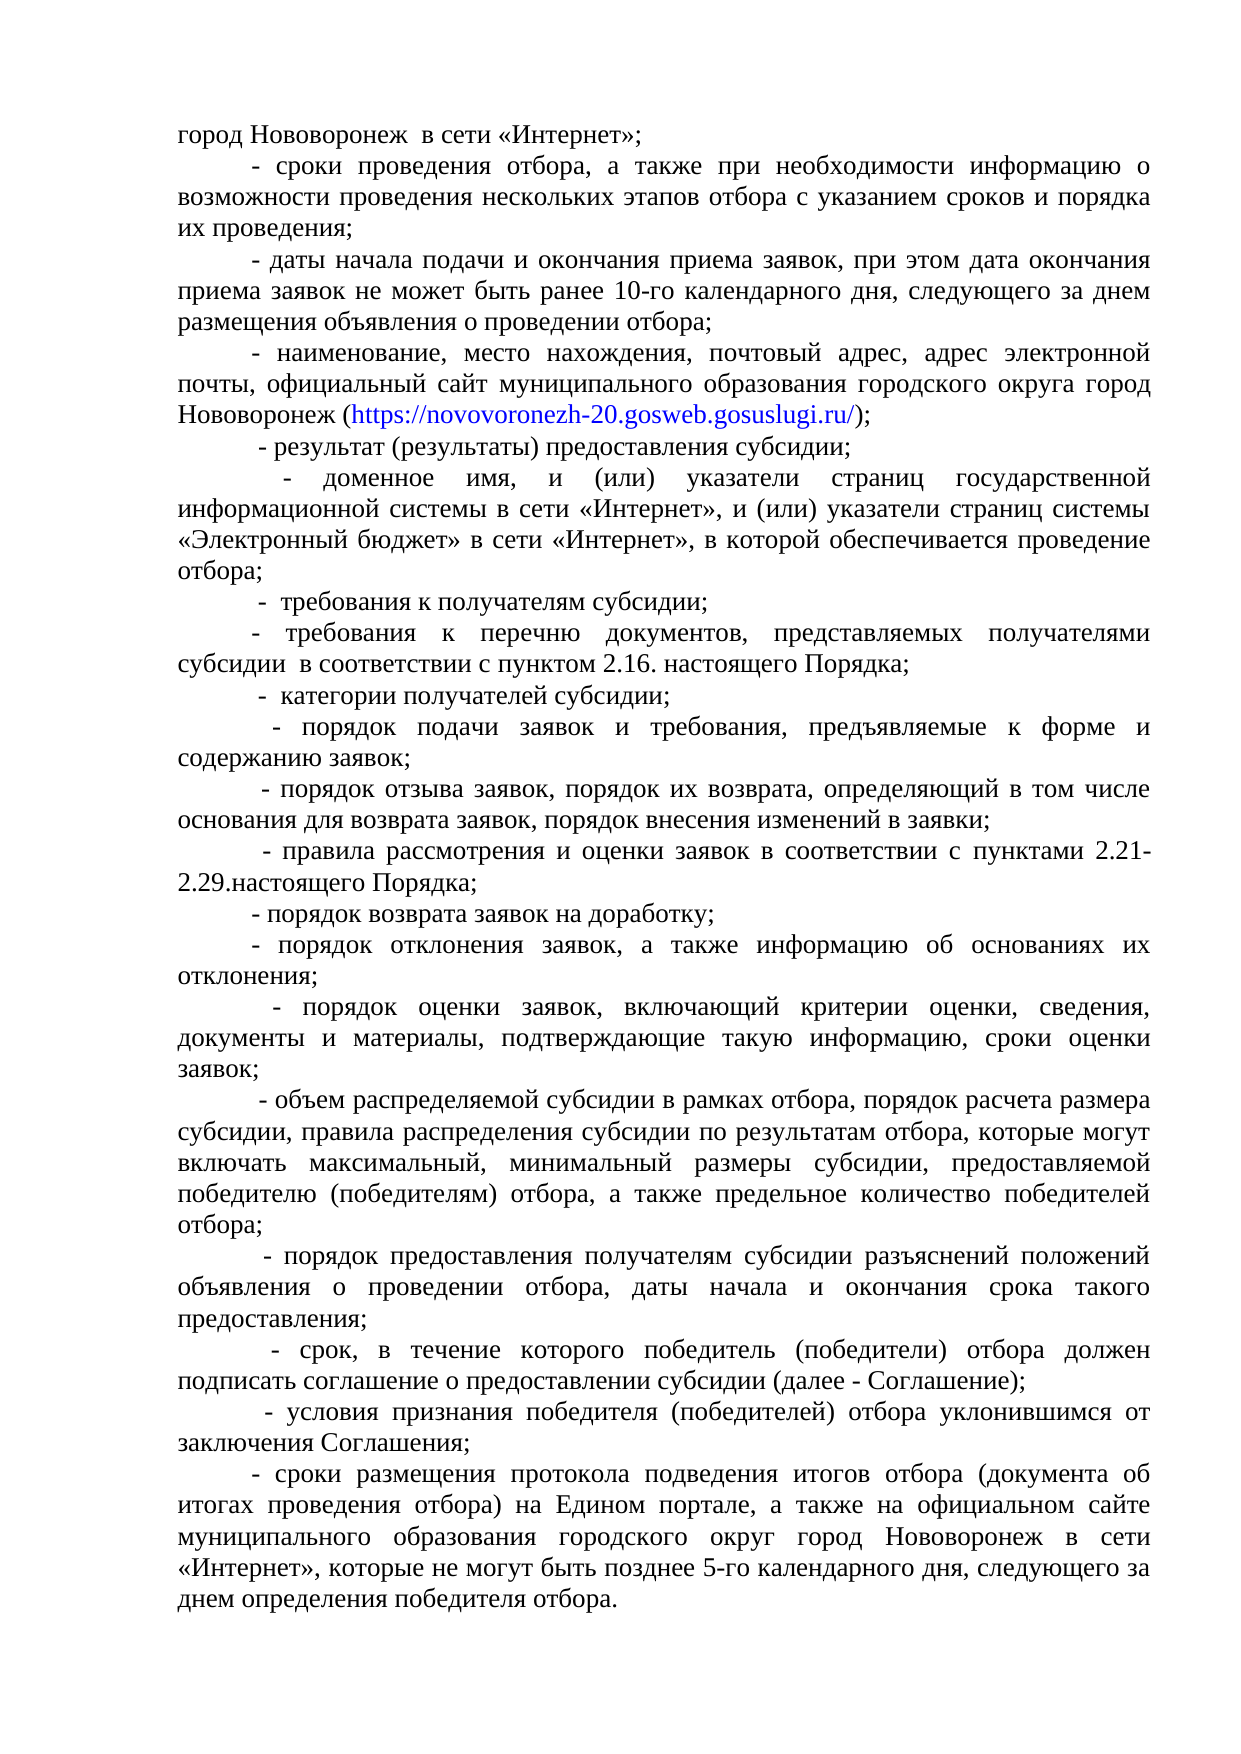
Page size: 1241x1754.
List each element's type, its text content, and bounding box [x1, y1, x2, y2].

text - порядок отклонения заявок, а также информацию об основаниях их отклонения; [177, 928, 1152, 990]
text - сроки размещения протокола подведения итогов отбора (документа об итогах проведения отбора) на Едином портале, а также на официальном сайте муниципального образования городского округ город Нововоронеж в сети «Интернет», которые не могут быть позднее 5-го календарного дня, следующего за днем определения победителя отбора. [177, 1457, 1152, 1613]
text - порядок подачи заявок и требования, предъявляемые к форме и содержанию заявок; [177, 710, 1152, 772]
text - порядок отзыва заявок, порядок их возврата, определяющий в том числе основания для возврата заявок, порядок внесения изменений в заявки; [177, 772, 1152, 834]
text - сроки проведения отбора, а также при необходимости информацию о возможности проведения нескольких этапов отбора с указанием сроков и порядка их проведения; [177, 149, 1152, 243]
text - порядок предоставления получателям субсидии разъяснений положений объявления о проведении отбора, даты начала и окончания срока такого предоставления; [177, 1239, 1152, 1333]
text - требования к получателям субсидии; [177, 585, 1152, 616]
text - наименование, место нахождения, почтовый адрес, адрес электронной почты, официальный сайт муниципального образования городского округа город Нововоронеж (https://novovoronezh-20.gosweb.gosuslugi.ru/); [177, 336, 1152, 429]
text - категории получателей субсидии; [177, 679, 1152, 710]
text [177, 118, 1152, 149]
text - доменное имя, и (или) указатели страниц государственной информационной системы в сети «Интернет», и (или) указатели страниц системы «Электронный бюджет» в сети «Интернет», в которой обеспечивается проведение отбора; [177, 461, 1152, 585]
text - условия признания победителя (победителей) отбора уклонившимся от заключения Соглашения; [177, 1395, 1152, 1457]
text - требования к перечню документов, представляемых получателями субсидии в соответствии с пунктом 2.16. настоящего Порядка; [177, 616, 1152, 679]
text - порядок возврата заявок на доработку; [177, 897, 1152, 928]
text - порядок оценки заявок, включающий критерии оценки, сведения, документы и материалы, подтверждающие такую информацию, сроки оценки заявок; [177, 990, 1152, 1084]
text - срок, в течение которого победитель (победители) отбора должен подписать соглашение о предоставлении субсидии (далее - Соглашение); [177, 1333, 1152, 1395]
text - даты начала подачи и окончания приема заявок, при этом дата окончания приема заявок не может быть ранее 10-го календарного дня, следующего за днем размещения объявления о проведении отбора; [177, 243, 1152, 336]
text - результат (результаты) предоставления субсидии; [177, 429, 1152, 461]
text - объем распределяемой субсидии в рамках отбора, порядок расчета размера субсидии, правила распределения субсидии по результатам отбора, которые могут включать максимальный, минимальный размеры субсидии, предоставляемой победителю (победителям) отбора, а также предельное количество победителей отбора; [177, 1084, 1152, 1239]
text - правила рассмотрения и оценки заявок в соответствии с пунктами 2.21-2.29.настоящего Порядка; [177, 834, 1152, 897]
